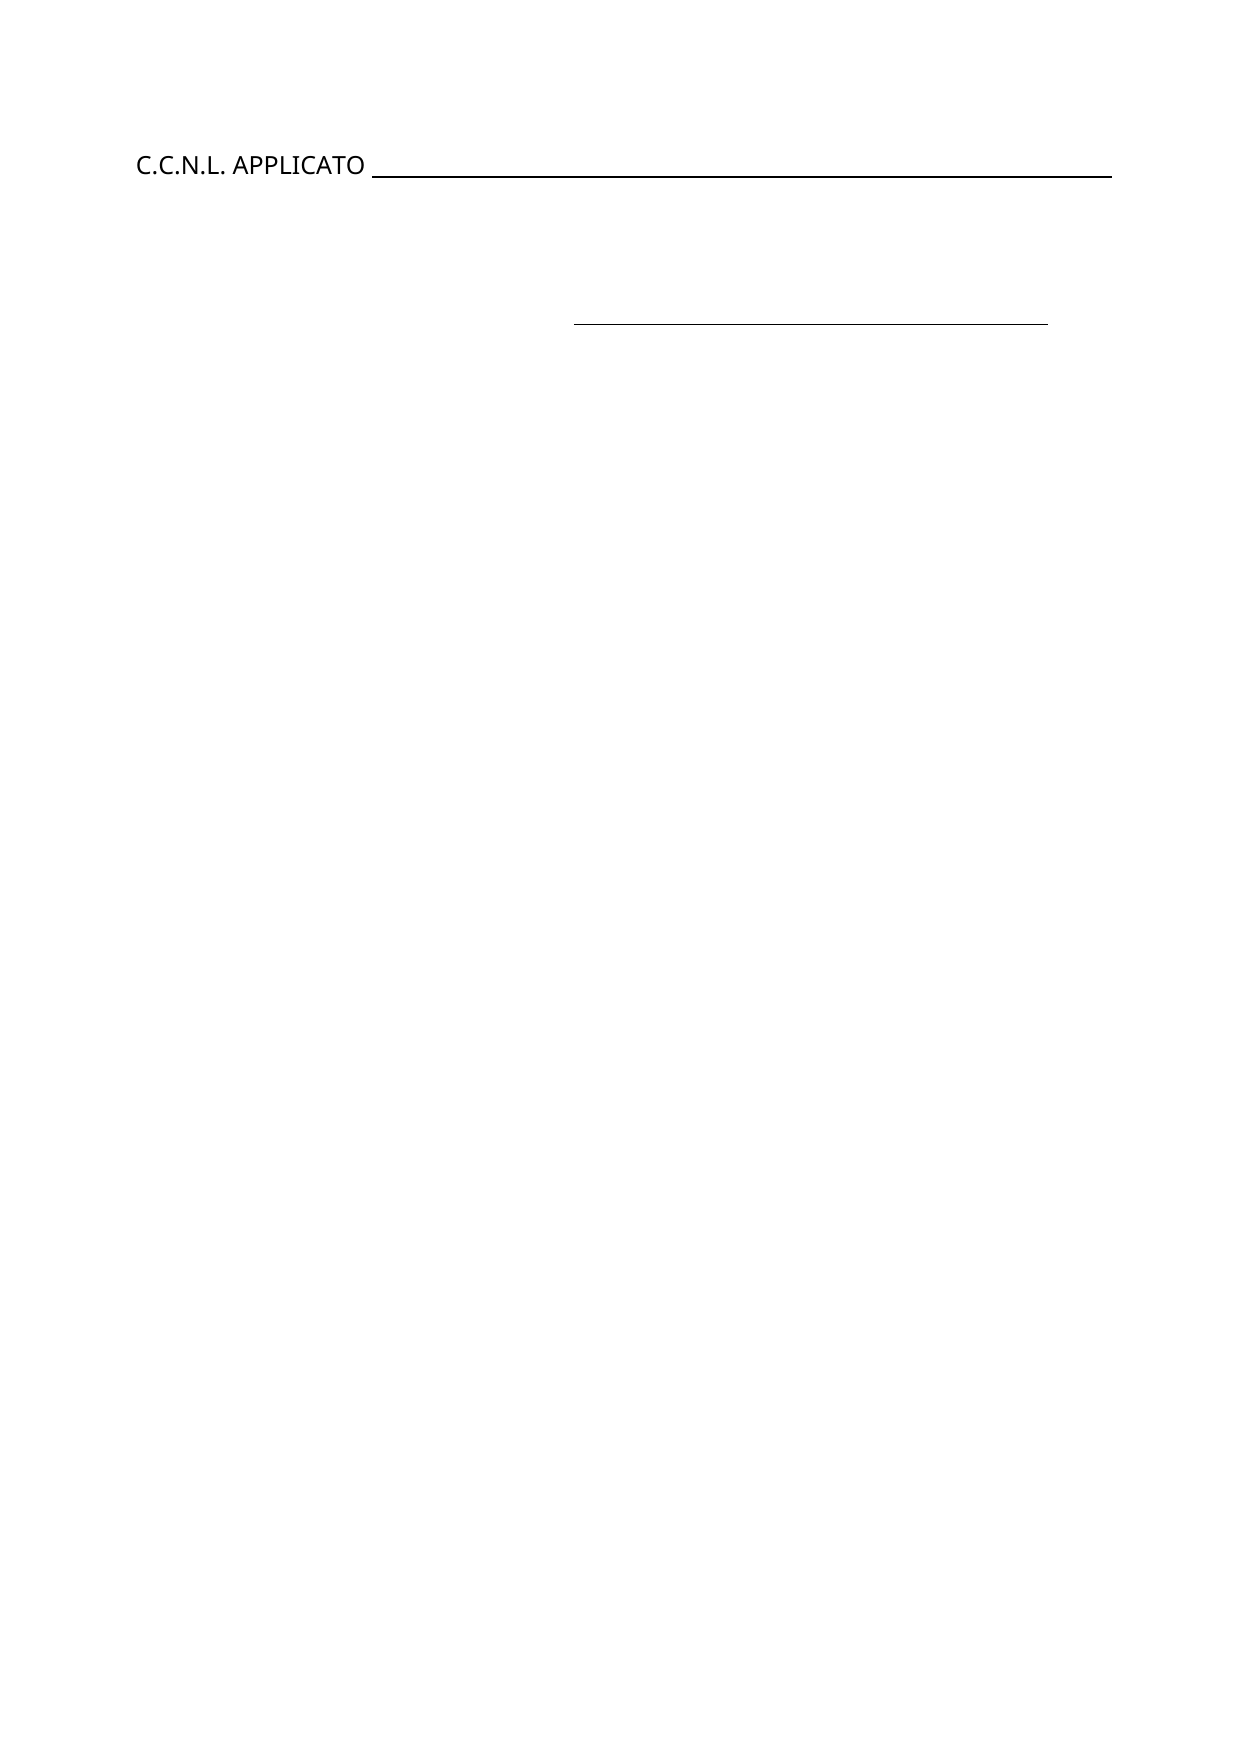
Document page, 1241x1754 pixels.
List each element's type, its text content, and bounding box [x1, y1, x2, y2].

text C.C.N.L. APPLICATO [136, 148, 1122, 182]
